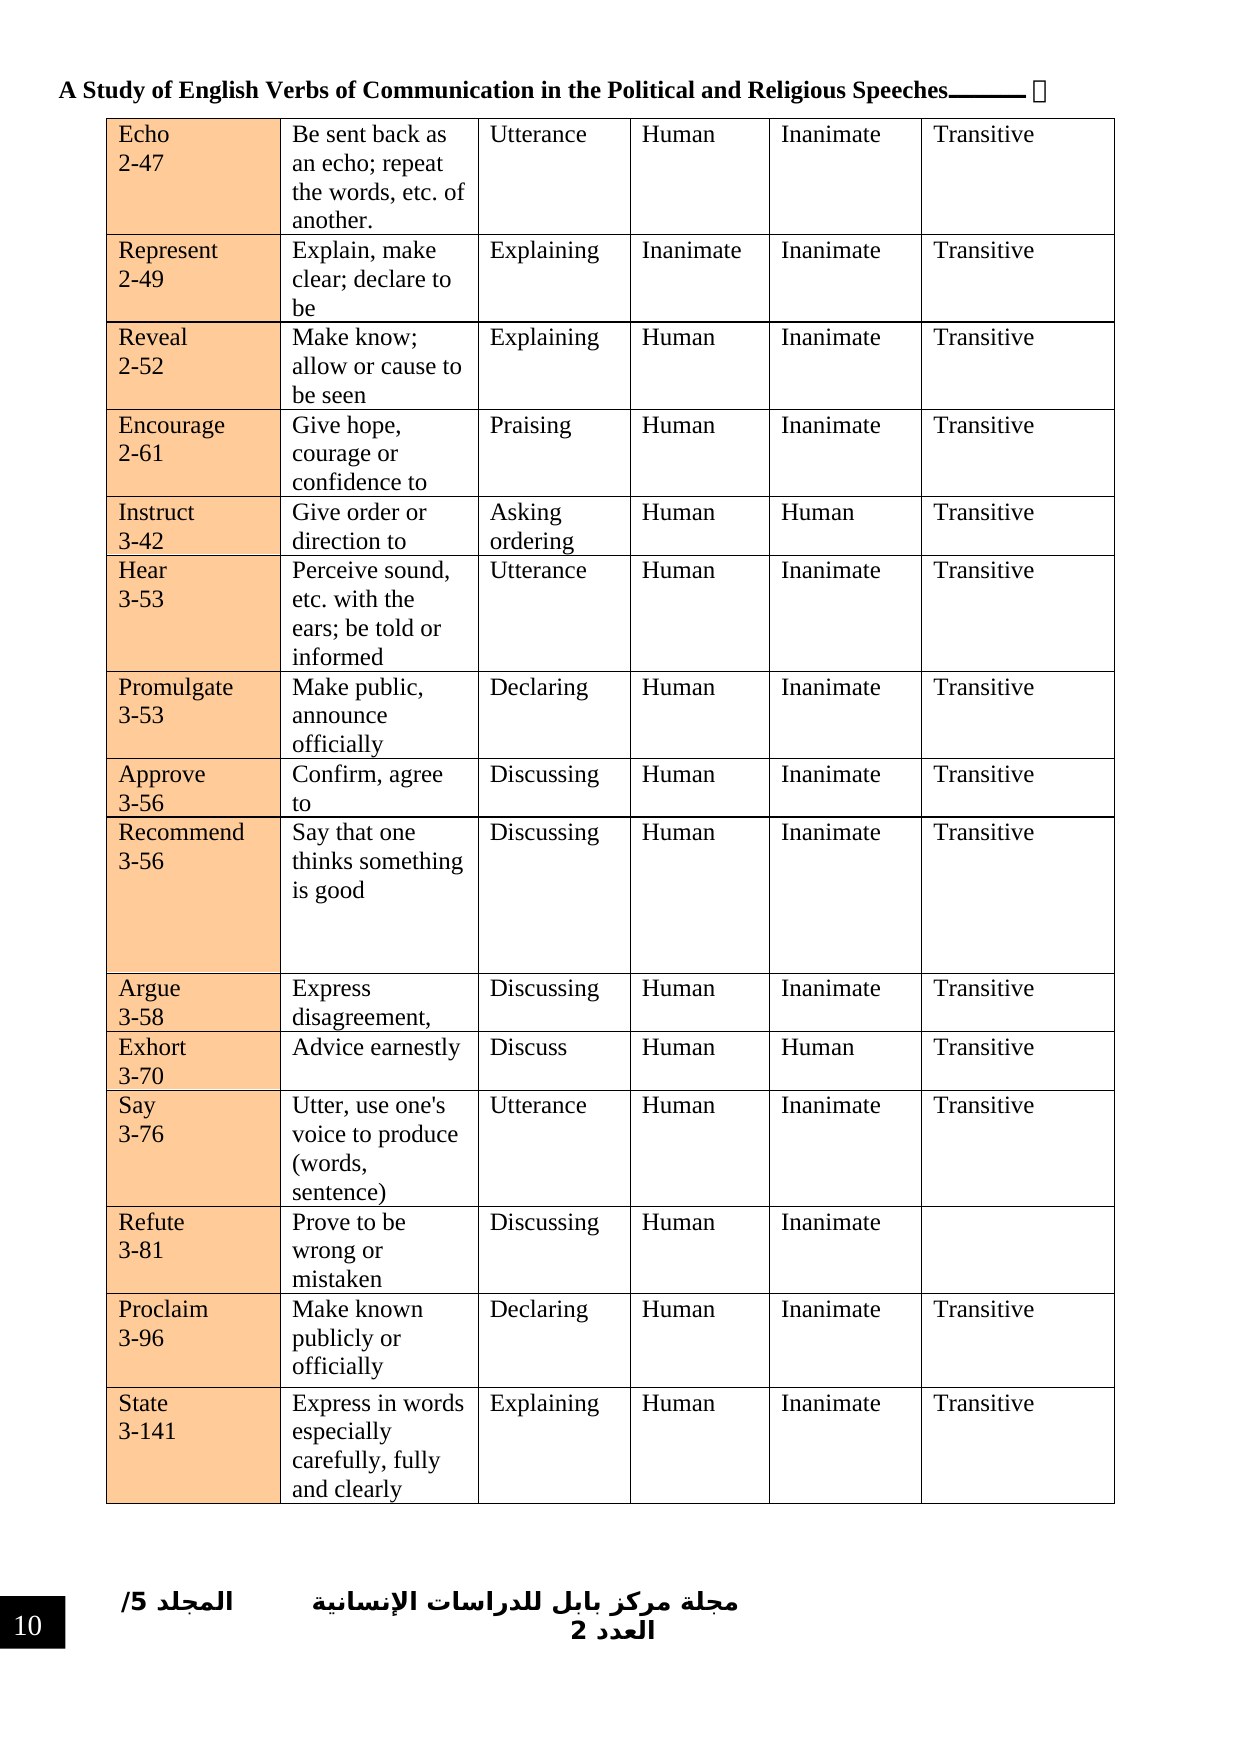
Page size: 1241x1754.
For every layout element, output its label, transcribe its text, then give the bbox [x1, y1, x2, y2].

table_cell Inanimate [770, 974, 921, 1031]
table_cell Inanimate [770, 759, 921, 816]
table_cell Inanimate [631, 235, 769, 321]
table_cell Inanimate [770, 1294, 921, 1387]
table_cell [922, 1207, 1114, 1293]
table_cell Transitive [922, 1388, 1114, 1503]
table_cell Transitive [922, 818, 1114, 972]
table_cell Echo 2-47 [107, 119, 280, 234]
table_cell Asking ordering [479, 497, 630, 554]
table_cell Transitive [922, 974, 1114, 1031]
table_cell Transitive [922, 1294, 1114, 1387]
table_cell Transitive [922, 235, 1114, 321]
table_cell Human [631, 759, 769, 816]
table_cell Explaining [479, 1388, 630, 1503]
table_cell Transitive [922, 556, 1114, 671]
table_cell Exhort 3-70 [107, 1032, 280, 1089]
table_cell Human [631, 410, 769, 496]
table_cell Human [770, 1032, 921, 1089]
table_cell Express disagreement, [281, 974, 478, 1031]
table_cell Human [631, 818, 769, 972]
table_cell Instruct 3-42 [107, 497, 280, 554]
table_cell Say 3-76 [107, 1091, 280, 1206]
table_cell Give order or direction to [281, 497, 478, 554]
table_cell Utterance [479, 119, 630, 234]
table_cell Inanimate [770, 119, 921, 234]
table_cell Discussing [479, 974, 630, 1031]
table_cell Human [631, 1388, 769, 1503]
table_cell Inanimate [770, 323, 921, 409]
table_cell Inanimate [770, 1207, 921, 1293]
table_cell Transitive [922, 759, 1114, 816]
table_cell Human [631, 1294, 769, 1387]
table_cell Transitive [922, 672, 1114, 758]
table_cell Give hope, courage or confidence to [281, 410, 478, 496]
table_cell Make know; allow or cause to be seen [281, 323, 478, 409]
table_cell Inanimate [770, 818, 921, 972]
table_cell Utterance [479, 556, 630, 671]
table_cell Promulgate 3-53 [107, 672, 280, 758]
table_cell Human [631, 497, 769, 554]
table_cell Utterance [479, 1091, 630, 1206]
table_cell Prove to be wrong or mistaken [281, 1207, 478, 1293]
table_cell Make known publicly or officially [281, 1294, 478, 1387]
table_cell Discuss [479, 1032, 630, 1089]
table_cell Inanimate [770, 410, 921, 496]
table_cell Recommend 3-56 [107, 818, 280, 972]
table_cell Be sent back as an echo; repeat the words, etc. of another. [281, 119, 478, 234]
table_cell Discussing [479, 759, 630, 816]
table_cell Human [770, 497, 921, 554]
table_cell Reveal 2-52 [107, 323, 280, 409]
table_cell Transitive [922, 323, 1114, 409]
table_cell Transitive [922, 1032, 1114, 1089]
table_cell Declaring [479, 672, 630, 758]
table_cell Praising [479, 410, 630, 496]
table_cell Refute 3-81 [107, 1207, 280, 1293]
table_cell Transitive [922, 119, 1114, 234]
table_cell Discussing [479, 1207, 630, 1293]
table_cell State 3-141 [107, 1388, 280, 1503]
table_cell Explaining [479, 235, 630, 321]
table_cell Discussing [479, 818, 630, 972]
table_cell Human [631, 119, 769, 234]
table_cell Argue 3-58 [107, 974, 280, 1031]
table_cell Make public, announce officially [281, 672, 478, 758]
table_cell Hear 3-53 [107, 556, 280, 671]
table_cell Human [631, 1207, 769, 1293]
table_cell Inanimate [770, 235, 921, 321]
table_cell Inanimate [770, 556, 921, 671]
table_cell Say that one thinks something is good [281, 818, 478, 972]
table_cell Explain, make clear; declare to be [281, 235, 478, 321]
table_cell Human [631, 323, 769, 409]
table_cell Proclaim 3-96 [107, 1294, 280, 1387]
table_cell Represent 2-49 [107, 235, 280, 321]
table_cell Human [631, 672, 769, 758]
table_cell Perceive sound, etc. with the ears; be told or informed [281, 556, 478, 671]
table_cell Transitive [922, 410, 1114, 496]
table_cell Human [631, 556, 769, 671]
table_cell Explaining [479, 323, 630, 409]
table_cell Inanimate [770, 672, 921, 758]
table_cell Human [631, 1032, 769, 1089]
table_cell Inanimate [770, 1388, 921, 1503]
table_cell Confirm, agree to [281, 759, 478, 816]
table_cell Declaring [479, 1294, 630, 1387]
table_cell Transitive [922, 497, 1114, 554]
table_cell Transitive [922, 1091, 1114, 1206]
table_cell Advice earnestly [281, 1032, 478, 1089]
table_cell Utter, use one's voice to produce (words, sentence) [281, 1091, 478, 1206]
table_cell Encourage 2-61 [107, 410, 280, 496]
table_cell Express in words especially carefully, fully and clearly [281, 1388, 478, 1503]
table_cell Inanimate [770, 1091, 921, 1206]
table_cell Human [631, 974, 769, 1031]
table_cell Human [631, 1091, 769, 1206]
table_cell Approve 3-56 [107, 759, 280, 816]
